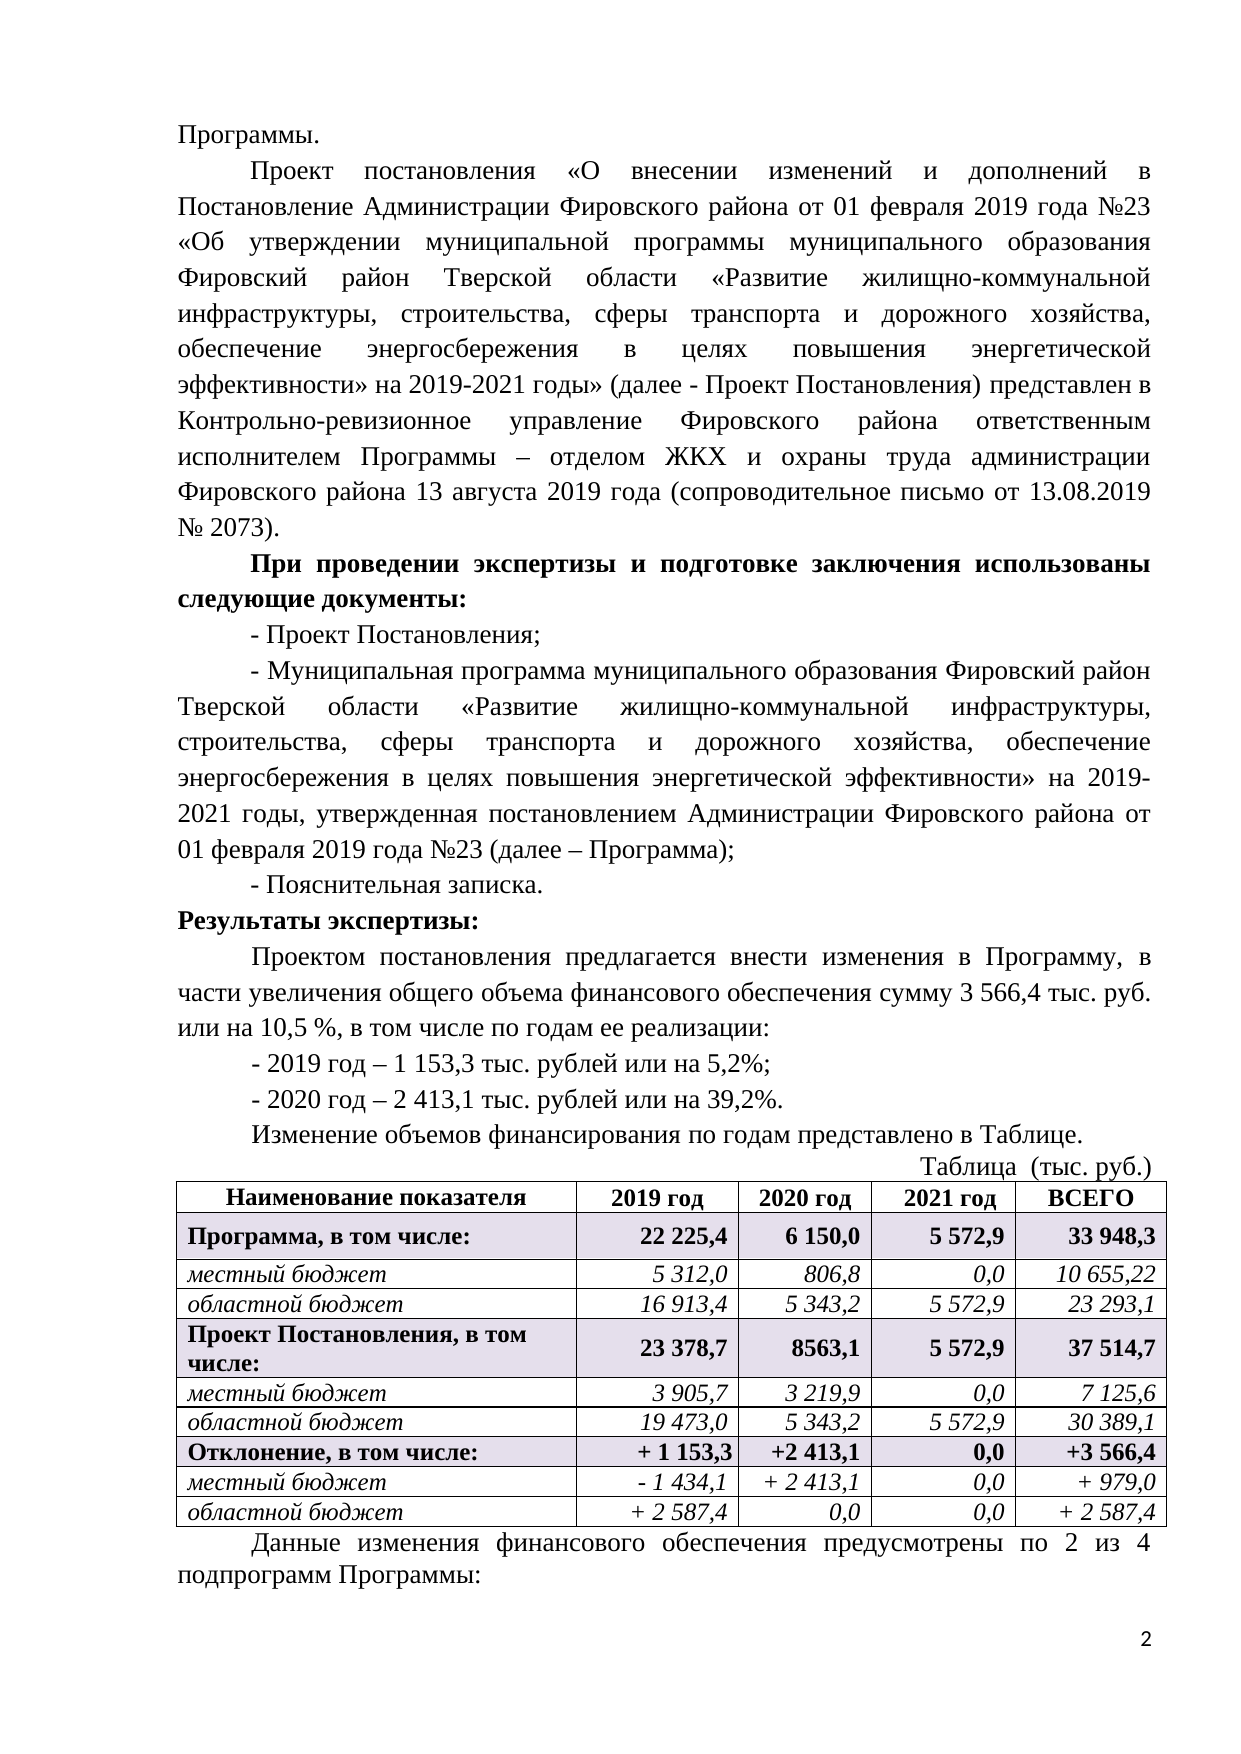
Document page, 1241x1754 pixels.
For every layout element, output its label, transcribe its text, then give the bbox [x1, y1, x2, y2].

table_cell 5 572,9 [872, 1289, 1015, 1318]
text Таблица (тыс. руб.) [251, 1150, 1152, 1181]
table_cell 3 219,9 [739, 1378, 871, 1406]
table_cell 22 225,4 [577, 1213, 738, 1258]
table_cell +3 566,4 [1016, 1437, 1166, 1466]
table_cell областной бюджет [177, 1289, 576, 1318]
table_cell 5 312,0 [577, 1260, 738, 1288]
table_cell местный бюджет [177, 1378, 576, 1406]
table_cell 30 389,1 [1016, 1408, 1166, 1436]
table_header ВСЕГО [1016, 1182, 1166, 1212]
table_cell + 2 413,1 [739, 1467, 871, 1496]
table_cell - 1 434,1 [577, 1467, 738, 1496]
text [177, 118, 1152, 149]
text Проектом постановления предлагается внести изменения в Программу, в части увеличения общего объема финансового обеспечения сумму 3 566,4 тыс. руб. или на 10,5 %, в том числе по годам ее реализации: [177, 940, 1152, 1042]
table_cell + 1 153,3 [577, 1437, 738, 1466]
table_cell 10 655,22 [1016, 1260, 1166, 1288]
table_cell 33 948,3 [1016, 1213, 1166, 1258]
table_header 2020 год [739, 1182, 871, 1212]
table_cell 0,0 [872, 1467, 1015, 1496]
table_cell 37 514,7 [1016, 1319, 1166, 1377]
table_cell 16 913,4 [577, 1289, 738, 1318]
table_cell 7 125,6 [1016, 1378, 1166, 1406]
table_cell 3 905,7 [577, 1378, 738, 1406]
table_cell Программа, в том числе: [177, 1213, 576, 1258]
table_cell местный бюджет [177, 1467, 576, 1496]
table_cell 23 293,1 [1016, 1289, 1166, 1318]
text - 2020 год – 2 413,1 тыс. рублей или на 39,2%. [177, 1083, 1152, 1114]
table_cell +2 413,1 [739, 1437, 871, 1466]
table_cell 0,0 [872, 1378, 1015, 1406]
table_cell 0,0 [739, 1497, 871, 1526]
table_cell 19 473,0 [577, 1408, 738, 1436]
table_cell + 979,0 [1016, 1467, 1166, 1496]
table_cell 8563,1 [739, 1319, 871, 1377]
text Изменение объемов финансирования по годам представлено в Таблице. [177, 1118, 1152, 1150]
table_cell 23 378,7 [577, 1319, 738, 1377]
table_cell 0,0 [872, 1437, 1015, 1466]
table_cell областной бюджет [177, 1497, 576, 1526]
table_cell 0,0 [872, 1260, 1015, 1288]
table_cell 5 572,9 [872, 1213, 1015, 1258]
table_header 2021 год [872, 1182, 1015, 1212]
text Проект постановления «О внесении изменений и дополнений в Постановление Администрации Фировского района от 01 февраля 2019 года №23 «Об утверждении муниципальной программы муниципального образования Фировский район Тверской области «Развитие жилищно-коммунальной инфраструктуры, строительства, сферы транспорта и дорожного хозяйства, обеспечение энергосбережения в целях повышения энергетической эффективности» на 2019-2021 годы» (далее - Проект Постановления) представлен в Контрольно-ревизионное управление Фировского района ответственным исполнителем Программы – отделом ЖКХ и охраны труда администрации Фировского района 13 августа 2019 года (сопроводительное письмо от 13.08.2019 № 2073). [177, 154, 1152, 542]
table_header 2019 год [577, 1182, 738, 1212]
table_cell 5 572,9 [872, 1319, 1015, 1377]
table_cell 5 343,2 [739, 1408, 871, 1436]
table_cell 6 150,0 [739, 1213, 871, 1258]
table_cell 5 343,2 [739, 1289, 871, 1318]
table_cell 0,0 [872, 1497, 1015, 1526]
table_cell 806,8 [739, 1260, 871, 1288]
table_cell 5 572,9 [872, 1408, 1015, 1436]
table_cell Отклонение, в том числе: [177, 1437, 576, 1466]
table_cell Проект Постановления, в том числе: [177, 1319, 576, 1377]
text - Проект Постановления; [177, 618, 1152, 649]
text - Пояснительная записка. [177, 868, 1152, 899]
table_cell областной бюджет [177, 1408, 576, 1436]
table_cell + 2 587,4 [577, 1497, 738, 1526]
table_header Наименование показателя [177, 1182, 576, 1212]
table_cell + 2 587,4 [1016, 1497, 1166, 1526]
text Результаты экспертизы: [177, 904, 1152, 935]
text Данные изменения финансового обеспечения предусмотрены по 2 из 4 подпрограмм Программы: [177, 1527, 1152, 1589]
text При проведении экспертизы и подготовке заключения использованы следующие документы: [177, 547, 1152, 614]
text - 2019 год – 1 153,3 тыс. рублей или на 5,2%; [177, 1047, 1152, 1078]
text - Муниципальная программа муниципального образования Фировский район Тверской области «Развитие жилищно-коммунальной инфраструктуры, строительства, сферы транспорта и дорожного хозяйства, обеспечение энергосбережения в целях повышения энергетической эффективности» на 2019-2021 годы, утвержденная постановлением Администрации Фировского района от 01 февраля 2019 года №23 (далее – Программа); [177, 654, 1152, 864]
table_cell местный бюджет [177, 1260, 576, 1288]
